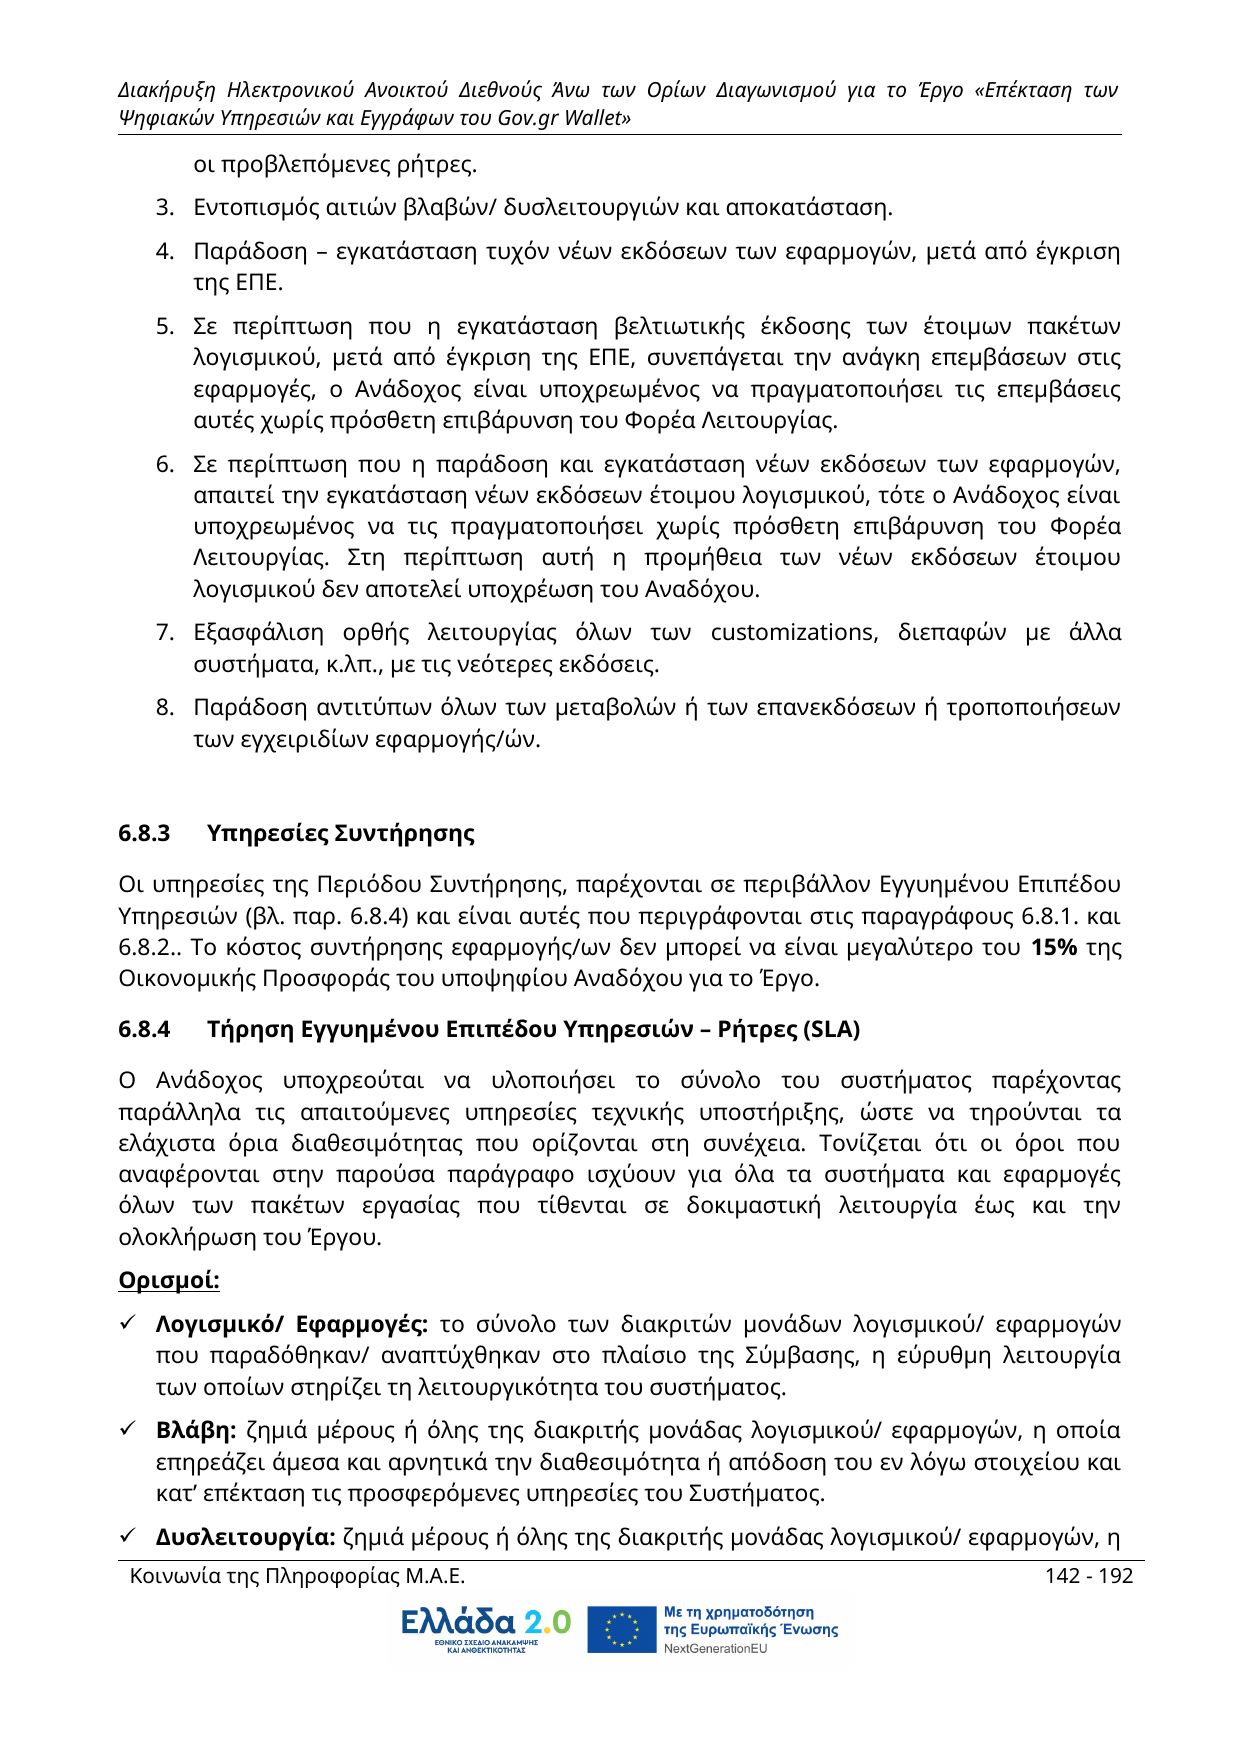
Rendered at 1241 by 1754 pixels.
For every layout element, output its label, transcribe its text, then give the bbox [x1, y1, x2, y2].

list Βλάβη: ζημιά μέρους ή όλης της διακριτής μονάδας λογισμικού/ εφαρμογών, η οποία επηρεάζει άμεσα και αρνητικά την διαθεσιμότητα ή απόδοση του εν λόγω στοιχείου και κατ’ επέκταση τις προσφερόμενες υπηρεσίες του Συστήματος. [118, 1414, 1122, 1508]
list Σε περίπτωση που η εγκατάσταση βελτιωτικής έκδοσης των έτοιμων πακέτων λογισμικού, μετά από έγκριση της ΕΠΕ, συνεπάγεται την ανάγκη επεμβάσεων στις εφαρμογές, ο Ανάδοχος είναι υποχρεωμένος να πραγματοποιήσει τις επεμβάσεις αυτές χωρίς πρόσθετη επιβάρυνση του Φορέα Λειτουργίας. [156, 310, 1122, 435]
list Εντοπισμός αιτιών βλαβών/ δυσλειτουργιών και αποκατάσταση. [156, 191, 1122, 222]
text Οι υπηρεσίες της Περιόδου Συντήρησης, παρέχονται σε περιβάλλον Εγγυημένου Επιπέδου Υπηρεσιών (βλ. παρ. 6.8.4) και είναι αυτές που περιγράφονται στις παραγράφους 6.8.1. και 6.8.2.. Το κόστος συντήρησης εφαρμογής/ων δεν μπορεί να είναι μεγαλύτερο του 15% της Οικονομικής Προσφοράς του υποψηφίου Αναδόχου για το Έργο. [118, 868, 1122, 993]
subtitle Υπηρεσίες Συντήρησης [118, 818, 1122, 847]
list Σε περίπτωση που η παράδοση και εγκατάσταση νέων εκδόσεων των εφαρμογών, απαιτεί την εγκατάσταση νέων εκδόσεων έτοιμου λογισμικού, τότε ο Ανάδοχος είναι υποχρεωμένος να τις πραγματοποιήσει χωρίς πρόσθετη επιβάρυνση του Φορέα Λειτουργίας. Στη περίπτωση αυτή η προμήθεια των νέων εκδόσεων έτοιμου λογισμικού δεν αποτελεί υποχρέωση του Αναδόχου. [156, 447, 1122, 604]
text Ορισμοί: [118, 1264, 1122, 1295]
text Ο Ανάδοχος υποχρεούται να υλοποιήσει το σύνολο του συστήματος παρέχοντας παράλληλα τις απαιτούμενες υπηρεσίες τεχνικής υποστήριξης, ώστε να τηρούνται τα ελάχιστα όρια διαθεσιμότητας που ορίζονται στη συνέχεια. Τονίζεται ότι οι όροι που αναφέρονται στην παρούσα παράγραφο ισχύουν για όλα τα συστήματα και εφαρμογές όλων των πακέτων εργασίας που τίθενται σε δοκιμαστική λειτουργία έως και την ολοκλήρωση του Έργου. [118, 1064, 1122, 1252]
subtitle Τήρηση Εγγυημένου Επιπέδου Υπηρεσιών – Ρήτρες (SLA) [118, 1014, 1122, 1043]
list Λογισμικό/ Εφαρμογές: το σύνολο των διακριτών μονάδων λογισμικού/ εφαρμογών που παραδόθηκαν/ αναπτύχθηκαν στο πλαίσιο της Σύμβασης, η εύρυθμη λειτουργία των οποίων στηρίζει τη λειτουργικότητα του συστήματος. [118, 1308, 1122, 1402]
list Εξασφάλιση ορθής λειτουργίας όλων των customizations, διεπαφών με άλλα συστήματα, κ.λπ., με τις νεότερες εκδόσεις. [156, 616, 1122, 679]
list Παράδοση αντιτύπων όλων των μεταβολών ή των επανεκδόσεων ή τροποποιήσεων των εγχειριδίων εφαρμογής/ών. [156, 691, 1122, 754]
list Παράδοση – εγκατάσταση τυχόν νέων εκδόσεων των εφαρμογών, μετά από έγκριση της ΕΠΕ. [156, 235, 1122, 297]
picture [386, 1590, 855, 1670]
